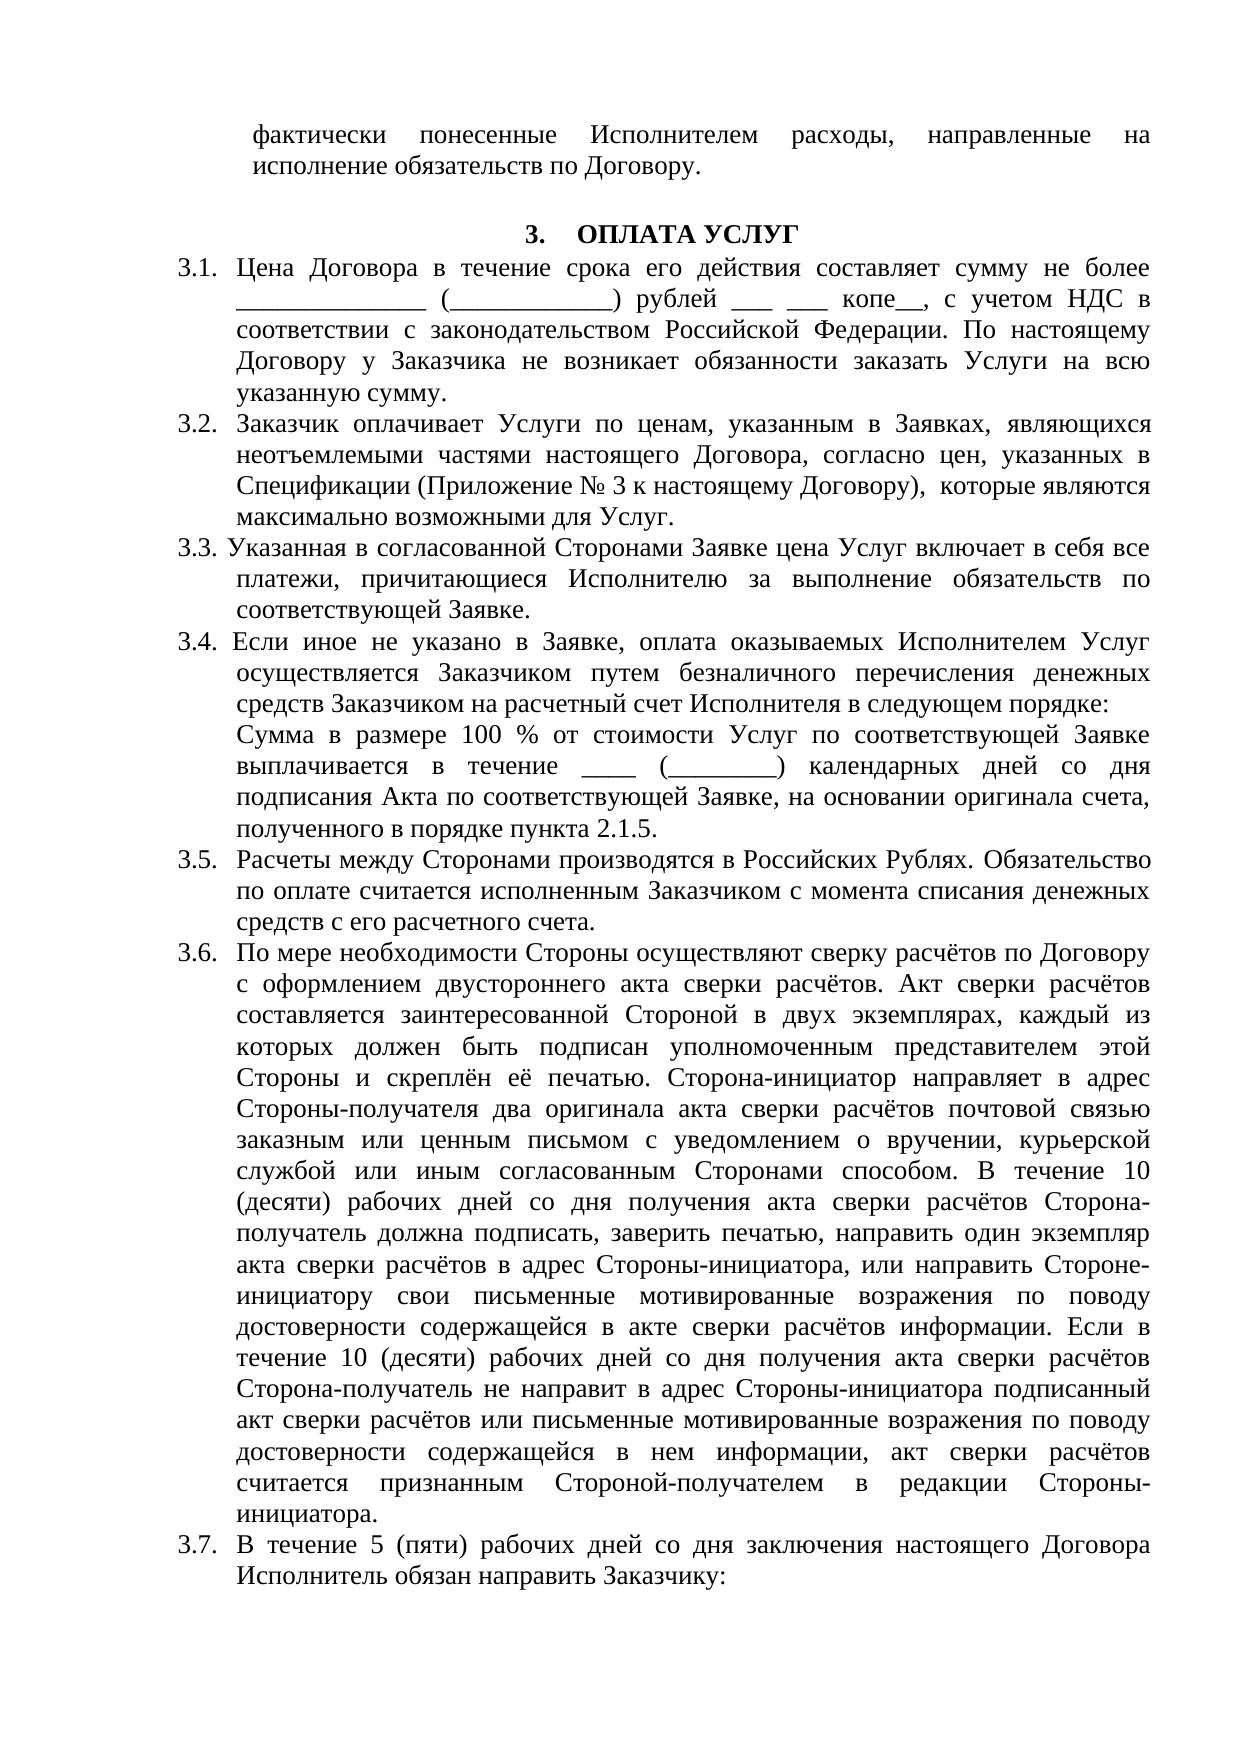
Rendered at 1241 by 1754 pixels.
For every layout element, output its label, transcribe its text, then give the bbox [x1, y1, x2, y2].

text 3.1. Цена Договора в течение срока его действия составляет сумму не более ______________ (____________) рублей ___ ___ копе__, с учетом НДС в соответствии с законодательством Российской Федерации. По настоящему Договору у Заказчика не возникает обязанности заказать Услуги на всю указанную сумму. [177, 251, 1152, 407]
text 3.3. Указанная в согласованной Сторонами Заявке цена Услуг включает в себя все платежи, причитающиеся Исполнителю за выполнение обязательств по соответствующей Заявке. [177, 531, 1152, 625]
text 3.4. Если иное не указано в Заявке, оплата оказываемых Исполнителем Услуг осуществляется Заказчиком путем безналичного перечисления денежных средств Заказчиком на расчетный счет Исполнителя в следующем порядке: [177, 625, 1152, 718]
text 3.2. Заказчик оплачивает Услуги по ценам, указанным в Заявках, являющихся неотъемлемыми частями настоящего Договора, согласно цен, указанных в Спецификации (Приложение № 3 к настоящему Договору), которые являются максимально возможными для Услуг. [177, 407, 1152, 531]
text 3.7. В течение 5 (пяти) рабочих дней со дня заключения настоящего Договора Исполнитель обязан направить Заказчику: [177, 1528, 1152, 1590]
text 3.5. Расчеты между Сторонами производятся в Российских Рублях. Обязательство по оплате считается исполненным Заказчиком с момента списания денежных средств с его расчетного счета. [177, 843, 1152, 936]
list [177, 118, 1152, 180]
text 3.6. По мере необходимости Стороны осуществляют сверку расчётов по Договору с оформлением двустороннего акта сверки расчётов. Акт сверки расчётов составляется заинтересованной Стороной в двух экземплярах, каждый из которых должен быть подписан уполномоченным представителем этой Стороны и скреплён её печатью. Сторона-инициатор направляет в адрес Стороны-получателя два оригинала акта сверки расчётов почтовой связью заказным или ценным письмом с уведомлением о вручении, курьерской службой или иным согласованным Сторонами способом. В течение 10 (десяти) рабочих дней со дня получения акта сверки расчётов Сторона-получатель должна подписать, заверить печатью, направить один экземпляр акта сверки расчётов в адрес Стороны-инициатора, или направить Стороне-инициатору свои письменные мотивированные возражения по поводу достоверности содержащейся в акте сверки расчётов информации. Если в течение 10 (десяти) рабочих дней со дня получения акта сверки расчётов Сторона-получатель не направит в адрес Стороны-инициатора подписанный акт сверки расчётов или письменные мотивированные возражения по поводу достоверности содержащейся в нем информации, акт сверки расчётов считается признанным Стороной-получателем в редакции Стороны-инициатора. [177, 936, 1152, 1528]
text Сумма в размере 100 % от стоимости Услуг по соответствующей Заявке выплачивается в течение ____ (________) календарных дней со дня подписания Акта по соответствующей Заявке, на основании оригинала счета, полученного в порядке пункта 2.1.5. [236, 718, 1152, 843]
list ОПЛАТА УСЛУГ [173, 218, 1152, 249]
